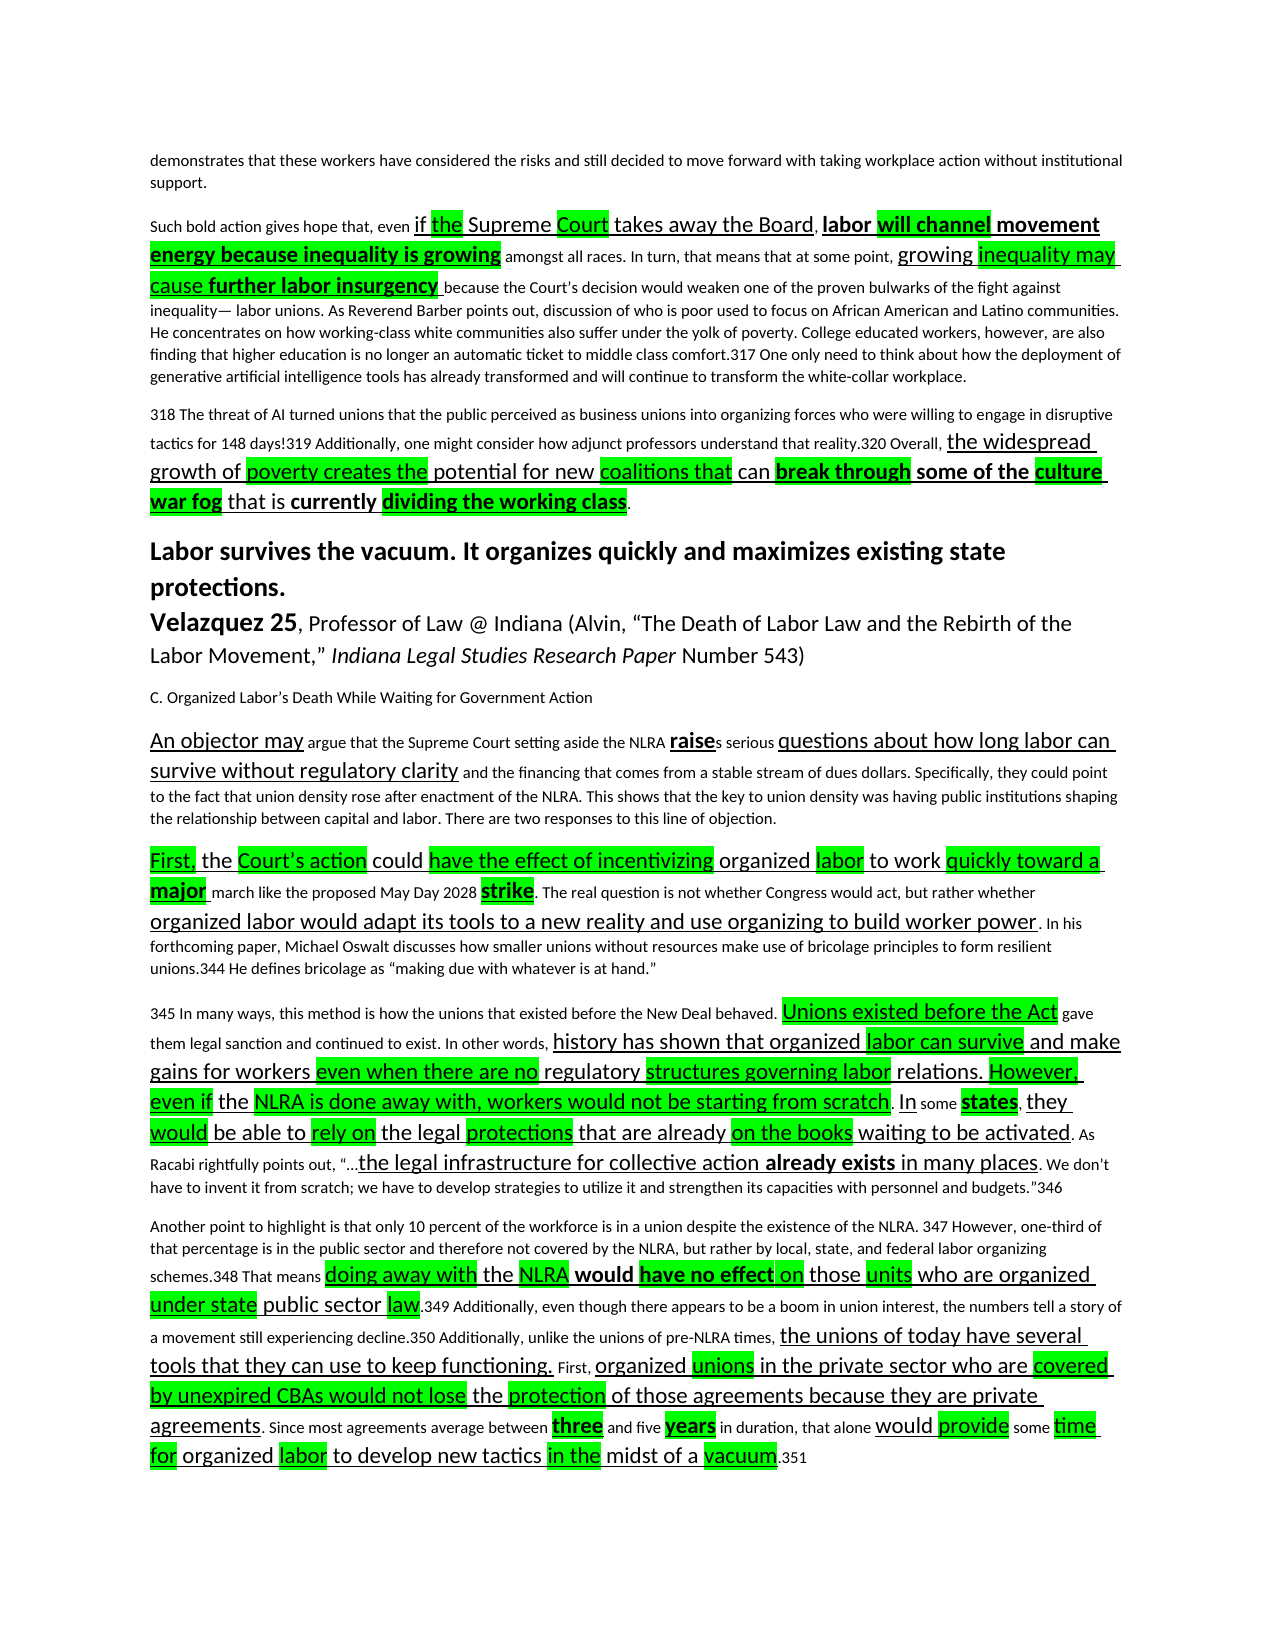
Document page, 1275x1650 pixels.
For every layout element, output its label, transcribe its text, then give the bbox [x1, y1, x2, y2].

text Such bold action gives hope that, even if the Supreme Court takes away the Board, labor will channel movement energy because inequality is growing amongst all races. In turn, that means that at some point, growing inequality may cause further labor insurgency because the Court’s decision would weaken one of the proven bulwarks of the fight against inequality— labor unions. As Reverend Barber points out, discussion of who is poor used to focus on African American and Latino communities. He concentrates on how working-class white communities also suffer under the yolk of poverty. College educated workers, however, are also finding that higher education is no longer an automatic ticket to middle class comfort.317 One only need to think about how the deployment of generative artificial intelligence tools has already transformed and will continue to transform the white-collar workplace. [150, 210, 1125, 386]
subtitle Labor survives the vacuum. It organizes quickly and maximizes existing state protections. [150, 534, 1125, 603]
text Velazquez 25, Professor of Law @ Indiana (Alvin, “The Death of Labor Law and the Rebirth of the Labor Movement,” Indiana Legal Studies Research Paper Number 543) [150, 606, 1125, 669]
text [150, 150, 1125, 192]
text 318 The threat of AI turned unions that the public perceived as business unions into organizing forces who were willing to engage in disruptive tactics for 148 days!319 Additionally, one might consider how adjunct professors understand that reality.320 Overall, the widespread growth of poverty creates the potential for new coalitions that can break through some of the culture war fog that is currently dividing the working class. [150, 404, 1125, 516]
text Another point to highlight is that only 10 percent of the workforce is in a union despite the existence of the NLRA. 347 However, one-third of that percentage is in the public sector and therefore not covered by the NLRA, but rather by local, state, and federal labor organizing schemes.348 That means doing away with the NLRA would have no effect on those units who are organized under state public sector law.349 Additionally, even though there appears to be a boom in union interest, the numbers tell a story of a movement still experiencing decline.350 Additionally, unlike the unions of pre-NLRA times, the unions of today have several tools that they can use to keep functioning. First, organized unions in the private sector who are covered by unexpired CBAs would not lose the protection of those agreements because they are private agreements. Since most agreements average between three and five years in duration, that alone would provide some time for organized labor to develop new tactics in the midst of a vacuum.351 [150, 1216, 1125, 1470]
text 345 In many ways, this method is how the unions that existed before the New Deal behaved. Unions existed before the Act gave them legal sanction and continued to exist. In other words, history has shown that organized labor can survive and make gains for workers even when there are no regulatory structures governing labor relations. However, even if the NLRA is done away with, workers would not be starting from scratch. In some states, they would be able to rely on the legal protections that are already on the books waiting to be activated. As Racabi rightfully points out, “…the legal infrastructure for collective action already exists in many places. We don’t have to invent it from scratch; we have to develop strategies to utilize it and strengthen its capacities with personnel and budgets.”346 [150, 997, 1125, 1198]
text First, the Court’s action could have the effect of incentivizing organized labor to work quickly toward a major march like the proposed May Day 2028 strike. The real question is not whether Congress would act, but rather whether organized labor would adapt its tools to a new reality and use organizing to build worker power. In his forthcoming paper, Michael Oswalt discusses how smaller unions without resources make use of bricolage principles to form resilient unions.344 He defines bricolage as “making due with whatever is at hand.” [150, 846, 1125, 979]
text C. Organized Labor’s Death While Waiting for Government Action [150, 688, 1125, 708]
text An objector may argue that the Supreme Court setting aside the NLRA raises serious questions about how long labor can survive without regulatory clarity and the financing that comes from a stable stream of dues dollars. Specifically, they could point to the fact that union density rose after enactment of the NLRA. This shows that the key to union density was having public institutions shaping the relationship between capital and labor. There are two responses to this line of objection. [150, 726, 1125, 828]
